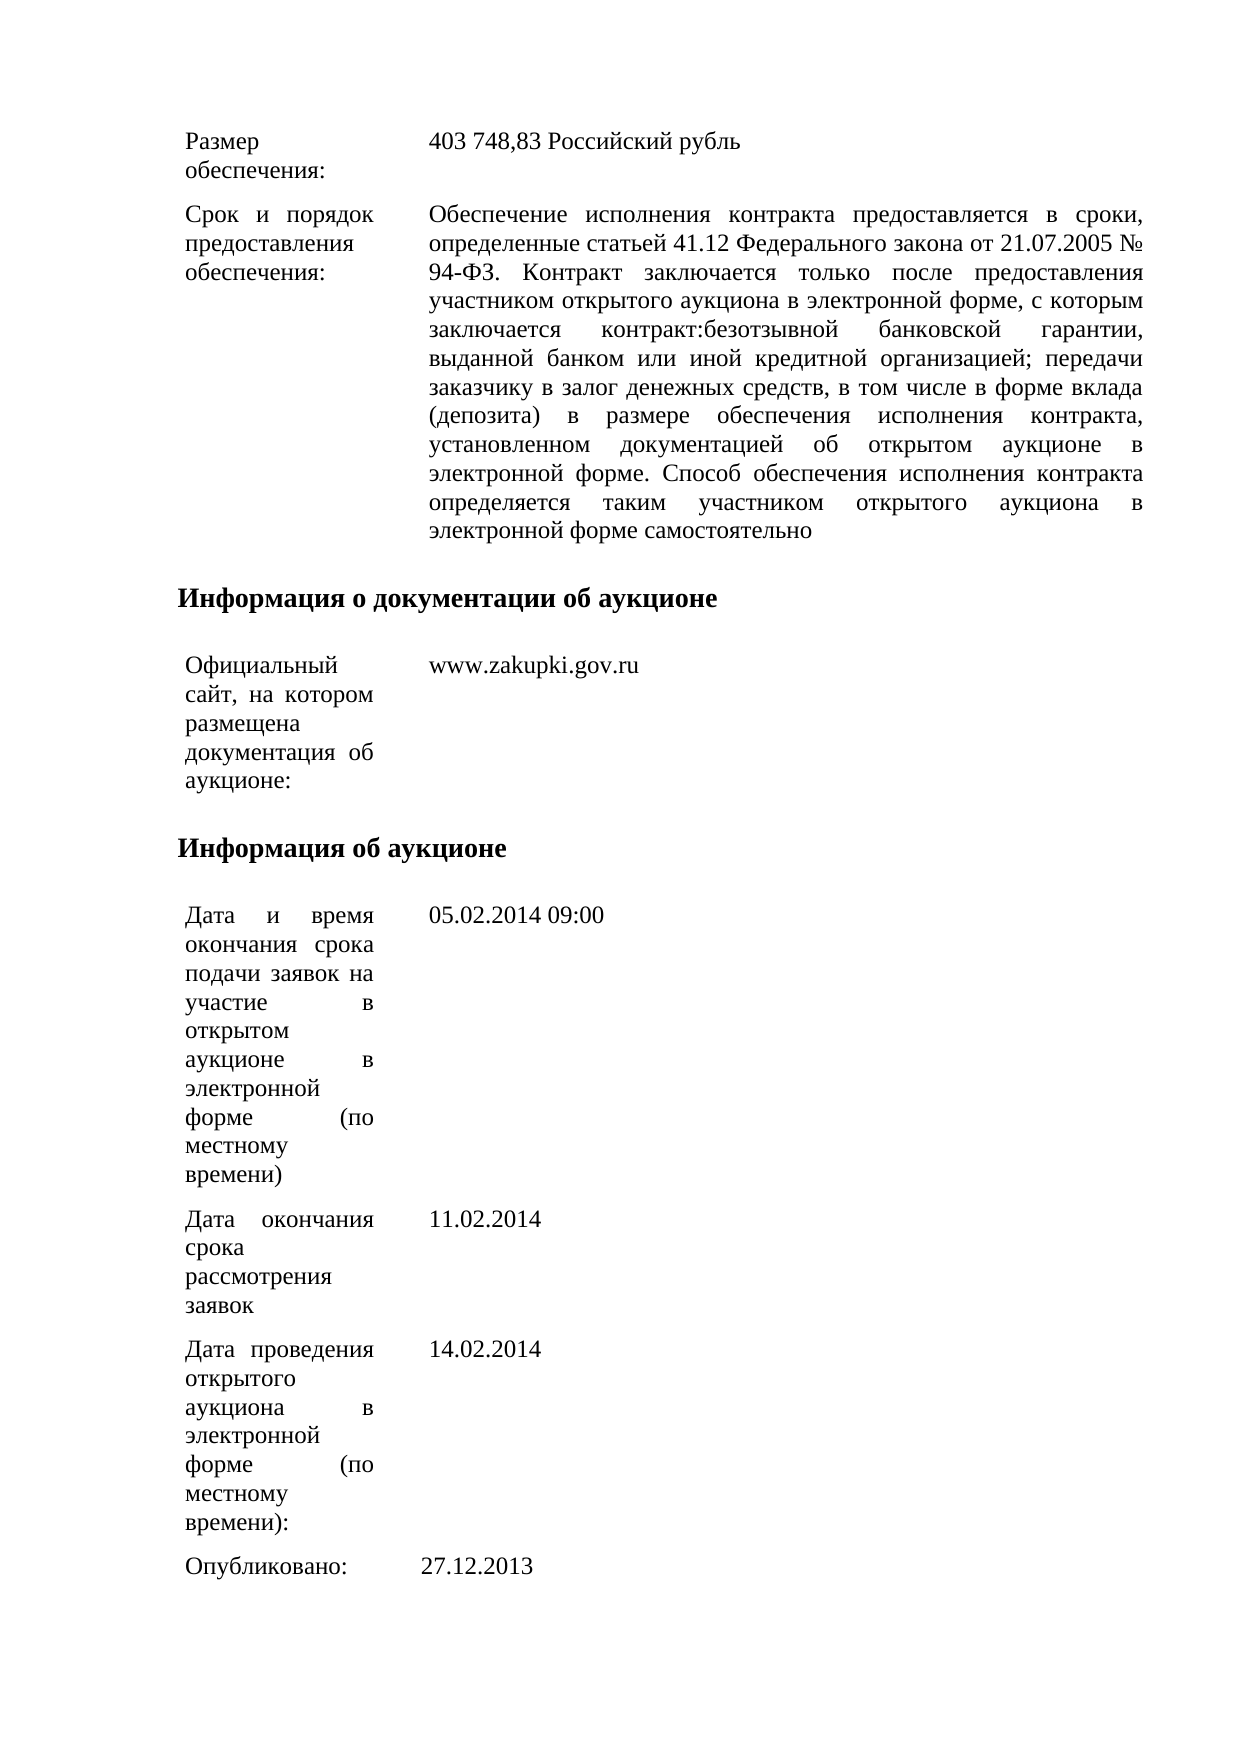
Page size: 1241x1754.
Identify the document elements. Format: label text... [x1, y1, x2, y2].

table_header www.zakupki.gov.ru [421, 643, 1152, 802]
table_cell Дата окончания срока рассмотрения заявок [177, 1196, 421, 1326]
table_cell 14.02.2014 [421, 1326, 1152, 1543]
text Информация об аукционе [177, 831, 1152, 863]
table_header Дата и время окончания срока подачи заявок на участие в открытом аукционе в электронной форме (по местному времени) [177, 893, 421, 1196]
table_header 403 748,83 Российский рубль [421, 118, 1152, 191]
table_cell 11.02.2014 [421, 1196, 1152, 1326]
table_header 27.12.2013 [421, 1543, 1152, 1588]
table_header 05.02.2014 09:00 [421, 893, 1152, 1196]
text Информация о документации об аукционе [177, 581, 1152, 613]
table_cell Срок и порядок предоставления обеспечения: [177, 191, 421, 552]
table_header Опубликовано: [177, 1543, 421, 1588]
table_cell Обеспечение исполнения контракта предоставляется в сроки, определенные статьей 41.12 Федерального закона от 21.07.2005 № 94-ФЗ. Контракт заключается только после предоставления участником открытого аукциона в электронной форме, с которым заключается контракт:безотзывной банковской гарантии, выданной банком или иной кредитной организацией; передачи заказчику в залог денежных средств, в том числе в форме вклада (депозита) в размере обеспечения исполнения контракта, установленном документацией об открытом аукционе в электронной форме. Способ обеспечения исполнения контракта определяется таким участником открытого аукциона в электронной форме самостоятельно [421, 191, 1152, 552]
table_header Размер обеспечения: [177, 118, 421, 191]
table_cell Дата проведения открытого аукциона в электронной форме (по местному времени): [177, 1326, 421, 1543]
table_header Официальный сайт, на котором размещена документация об аукционе: [177, 643, 421, 802]
